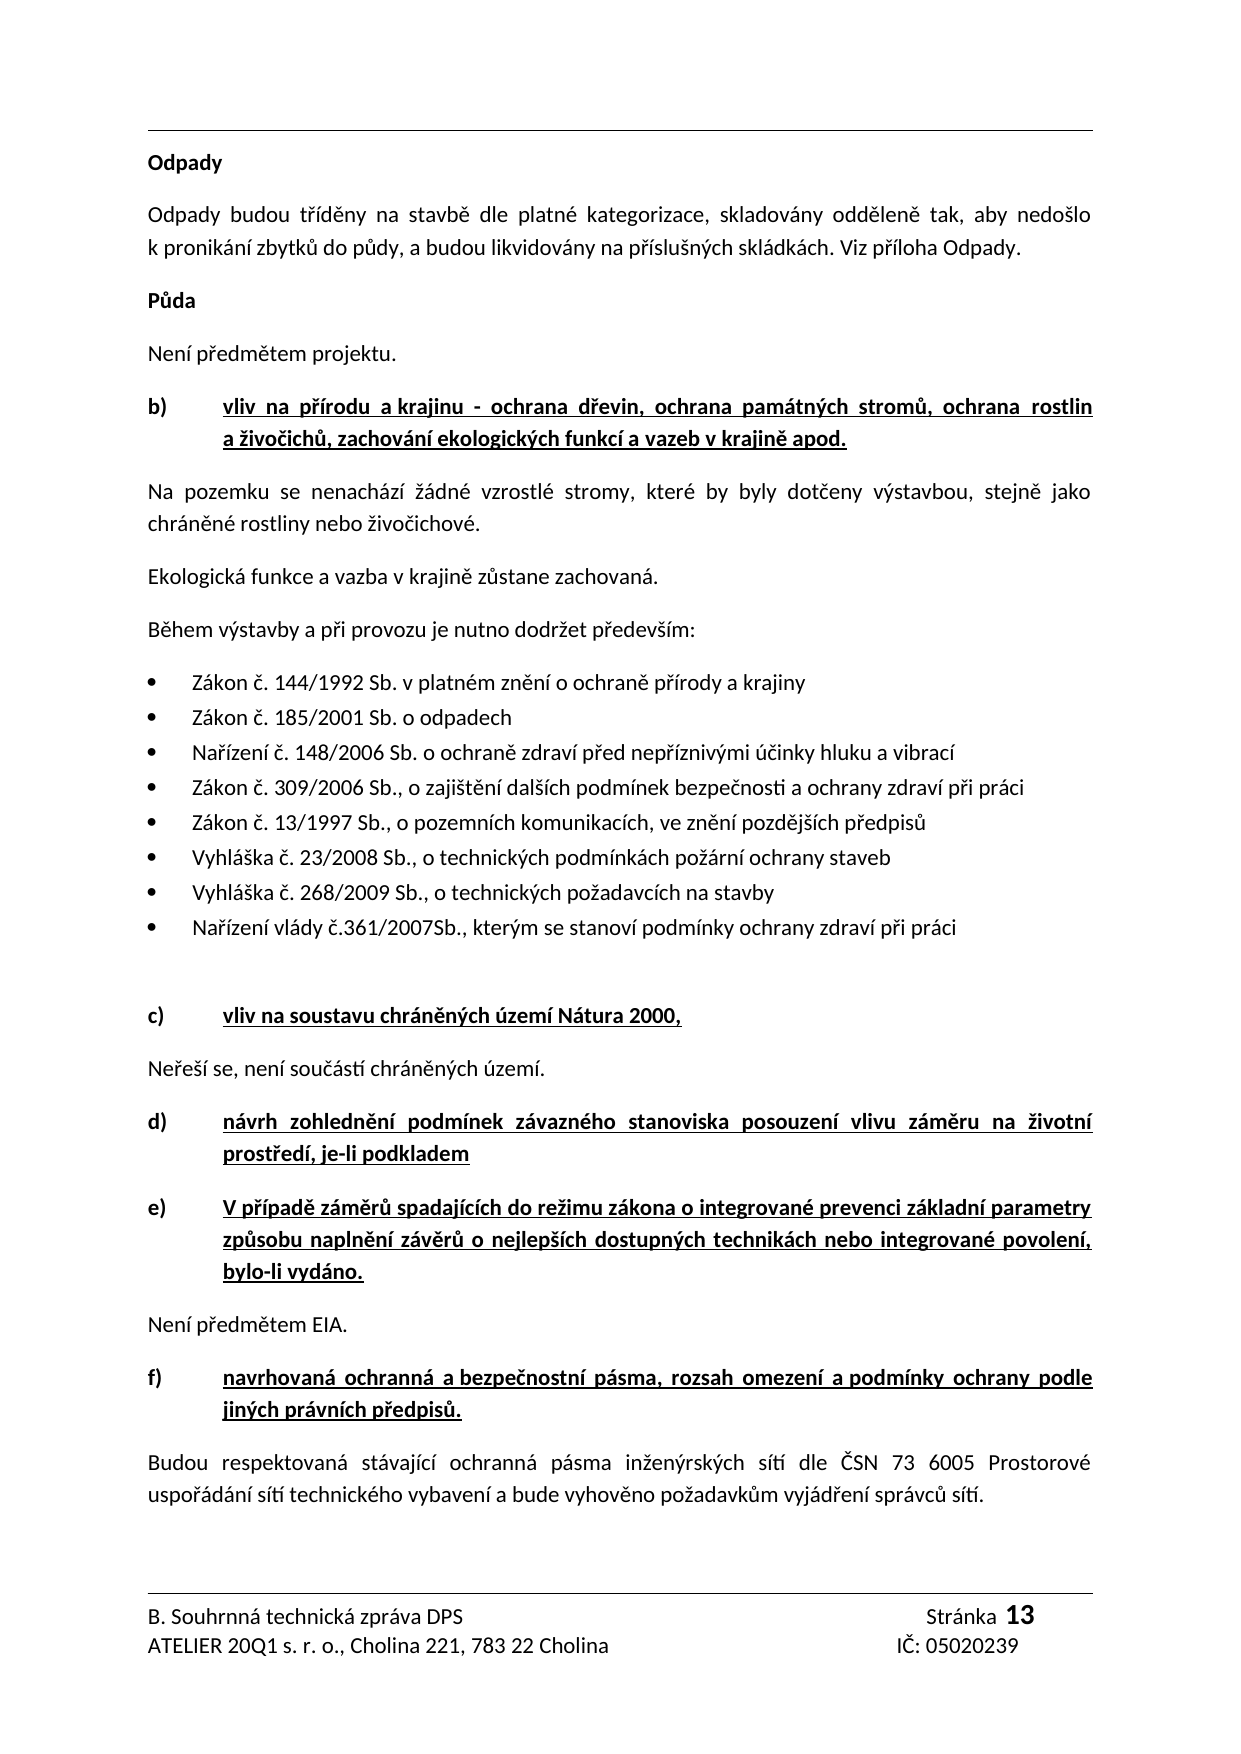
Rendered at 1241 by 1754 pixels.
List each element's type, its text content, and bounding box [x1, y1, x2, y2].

text Na pozemku se nenachází žádné vzrostlé stromy, které by byly dotčeny výstavbou, stejně jako chráněné rostliny nebo živočichové. [148, 477, 1093, 537]
list vliv na přírodu a krajinu - ochrana dřevin, ochrana památných stromů, ochrana rostlin a živočichů, zachování ekologických funkcí a vazeb v krajině apod. [148, 392, 1093, 452]
list V případě záměrů spadajících do režimu zákona o integrované prevenci základní parametry způsobu naplnění závěrů o nejlepších dostupných technikách nebo integrované povolení, bylo-li vydáno. [148, 1193, 1093, 1285]
list Vyhláška č. 268/2009 Sb., o technických požadavcích na stavby [148, 878, 1093, 906]
list Zákon č. 185/2001 Sb. o odpadech [148, 703, 1093, 731]
list návrh zohlednění podmínek závazného stanoviska posouzení vlivu záměru na životní prostředí, je-li podkladem [148, 1107, 1093, 1168]
text Půda [148, 286, 1093, 314]
text Není předmětem projektu. [148, 339, 1093, 367]
text Odpady budou tříděny na stavbě dle platné kategorizace, skladovány odděleně tak, aby nedošlo k pronikání zbytků do půdy, a budou likvidovány na příslušných skládkách. Viz příloha Odpady. [148, 201, 1093, 261]
text Ekologická funkce a vazba v krajině zůstane zachovaná. [148, 562, 1093, 590]
list vliv na soustavu chráněných území Nátura 2000, [148, 1001, 1093, 1029]
list Nařízení vlády č.361/2007Sb., kterým se stanoví podmínky ochrany zdraví při práci [148, 913, 1093, 941]
text Odpady [148, 148, 1093, 176]
list Zákon č. 144/1992 Sb. v platném znění o ochraně přírody a krajiny [148, 668, 1093, 696]
text Není předmětem EIA. [148, 1310, 1093, 1338]
list Nařízení č. 148/2006 Sb. o ochraně zdraví před nepříznivými účinky hluku a vibrací [148, 738, 1093, 766]
text Budou respektovaná stávající ochranná pásma inženýrských sítí dle ČSN 73 6005 Prostorové uspořádání sítí technického vybavení a bude vyhověno požadavkům vyjádření správců sítí. [148, 1448, 1093, 1508]
list Vyhláška č. 23/2008 Sb., o technických podmínkách požární ochrany staveb [148, 843, 1093, 871]
text Neřeší se, není součástí chráněných území. [148, 1054, 1093, 1082]
list Zákon č. 309/2006 Sb., o zajištění dalších podmínek bezpečnosti a ochrany zdraví při práci [148, 773, 1093, 801]
list navrhovaná ochranná a bezpečnostní pásma, rozsah omezení a podmínky ochrany podle jiných právních předpisů. [148, 1363, 1093, 1423]
list Zákon č. 13/1997 Sb., o pozemních komunikacích, ve znění pozdějších předpisů [148, 808, 1093, 836]
text Během výstavby a při provozu je nutno dodržet především: [148, 615, 1093, 643]
